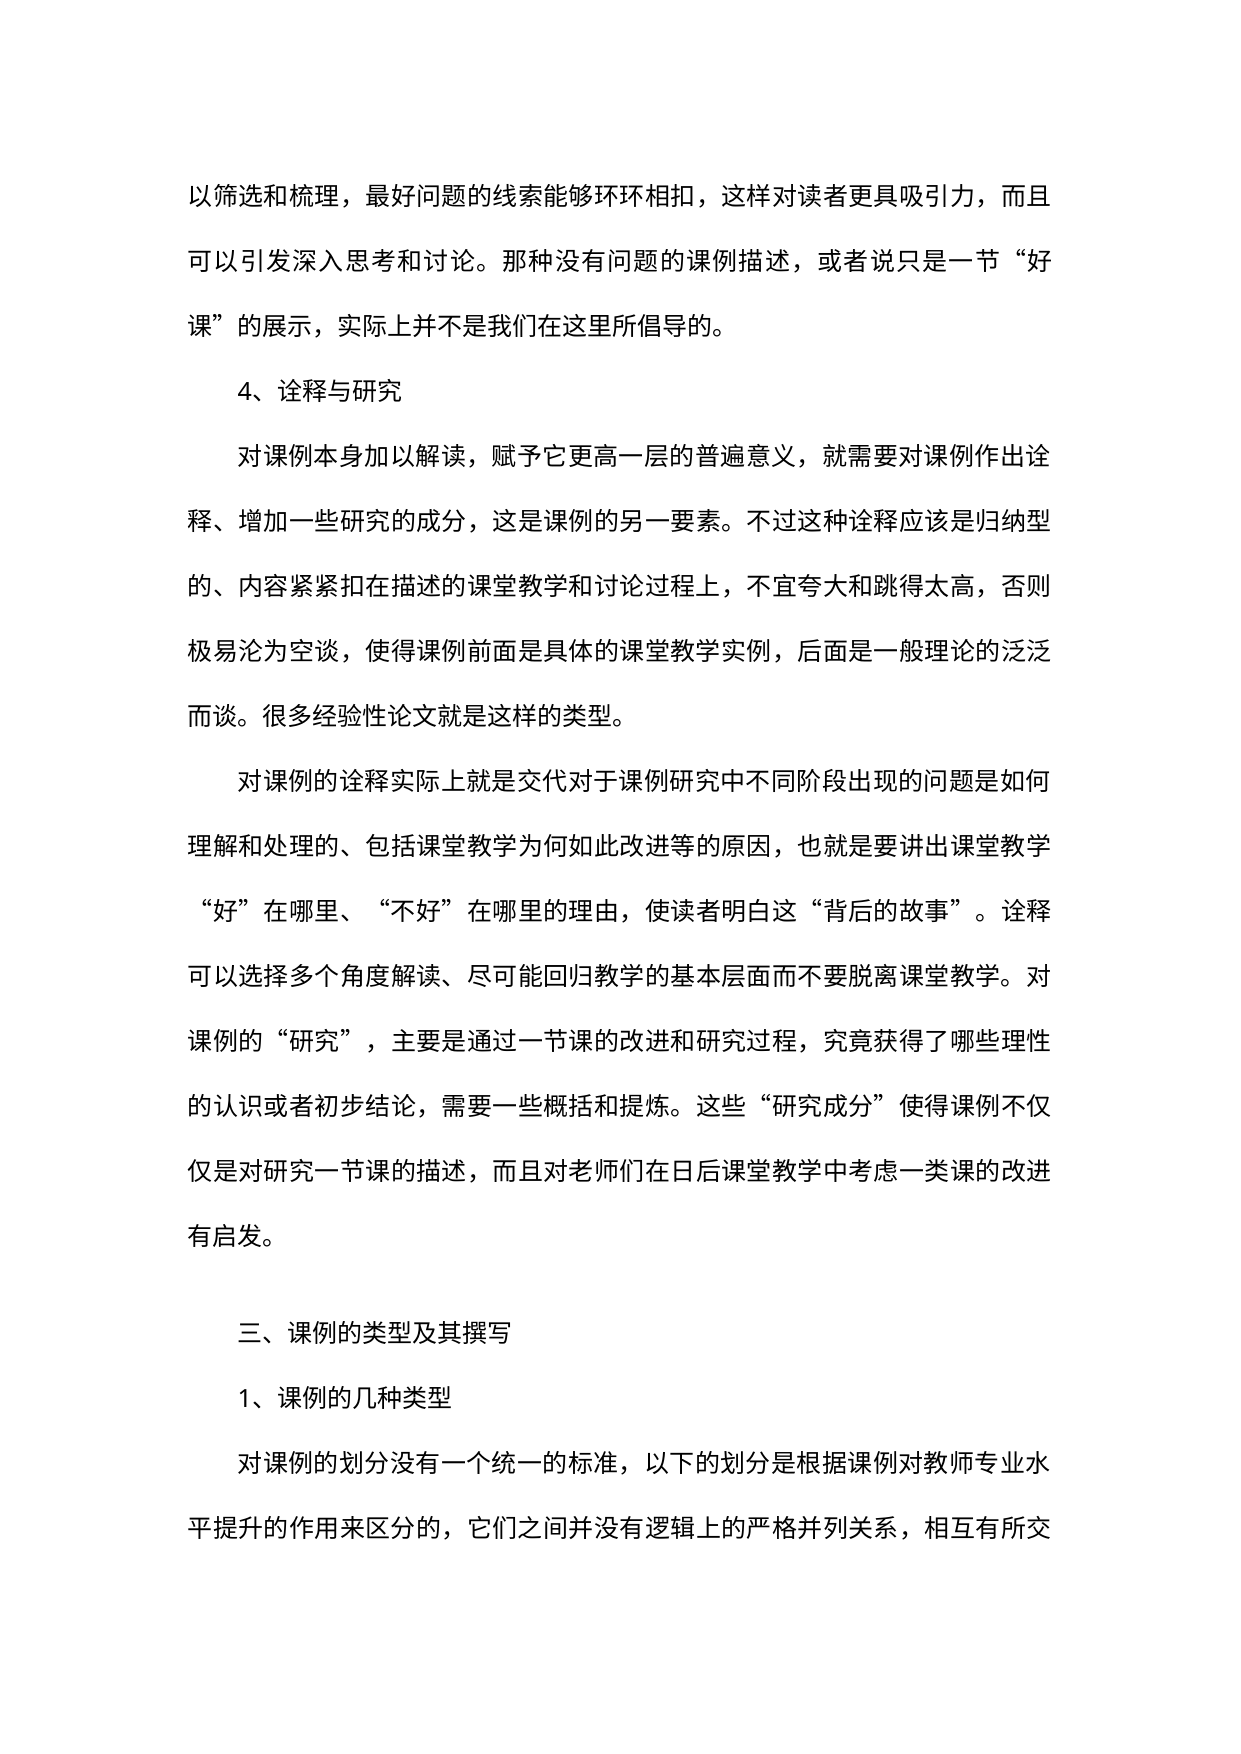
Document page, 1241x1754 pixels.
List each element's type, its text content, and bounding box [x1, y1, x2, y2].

text 4、诠释与研究 [187, 357, 1053, 422]
text 对课例的诠释实际上就是交代对于课例研究中不同阶段出现的问题是如何理解和处理的、包括课堂教学为何如此改进等的原因，也就是要讲出课堂教学“好”在哪里、“不好”在哪里的理由，使读者明白这“背后的故事”。诠释可以选择多个角度解读、尽可能回归教学的基本层面而不要脱离课堂教学。对课例的“研究”，主要是通过一节课的改进和研究过程，究竟获得了哪些理性的认识或者初步结论，需要一些概括和提炼。这些“研究成分”使得课例不仅仅是对研究一节课的描述，而且对老师们在日后课堂教学中考虑一类课的改进有启发。 [187, 747, 1053, 1267]
text 三、课例的类型及其撰写 [187, 1299, 1053, 1364]
text 1、课例的几种类型 [187, 1364, 1053, 1429]
text 对课例本身加以解读，赋予它更高一层的普遍意义，就需要对课例作出诠释、增加一些研究的成分，这是课例的另一要素。不过这种诠释应该是归纳型的、内容紧紧扣在描述的课堂教学和讨论过程上，不宜夸大和跳得太高，否则极易沦为空谈，使得课例前面是具体的课堂教学实例，后面是一般理论的泛泛而谈。很多经验性论文就是这样的类型。 [187, 422, 1053, 747]
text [187, 1429, 1053, 1559]
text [187, 162, 1053, 357]
